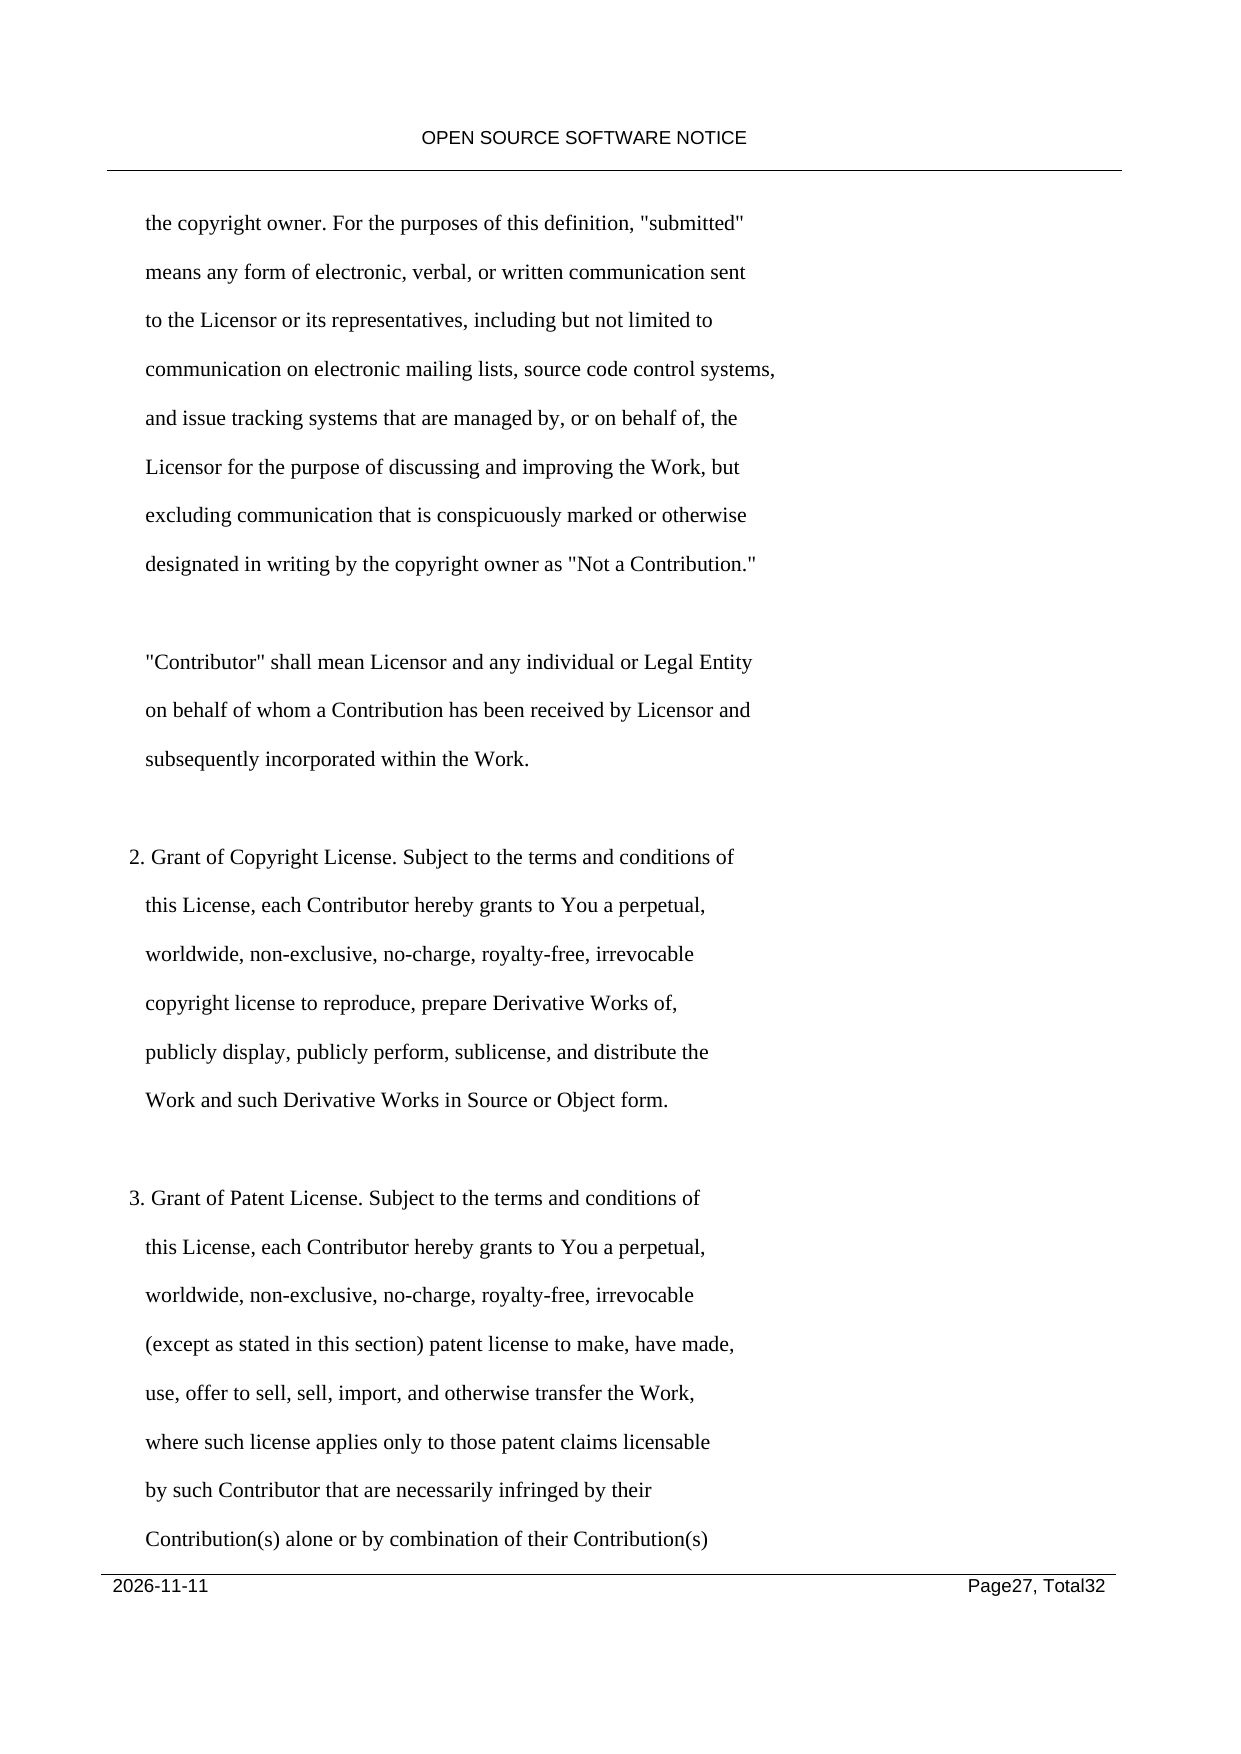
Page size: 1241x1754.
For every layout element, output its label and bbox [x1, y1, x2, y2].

text [112, 206, 1128, 1555]
